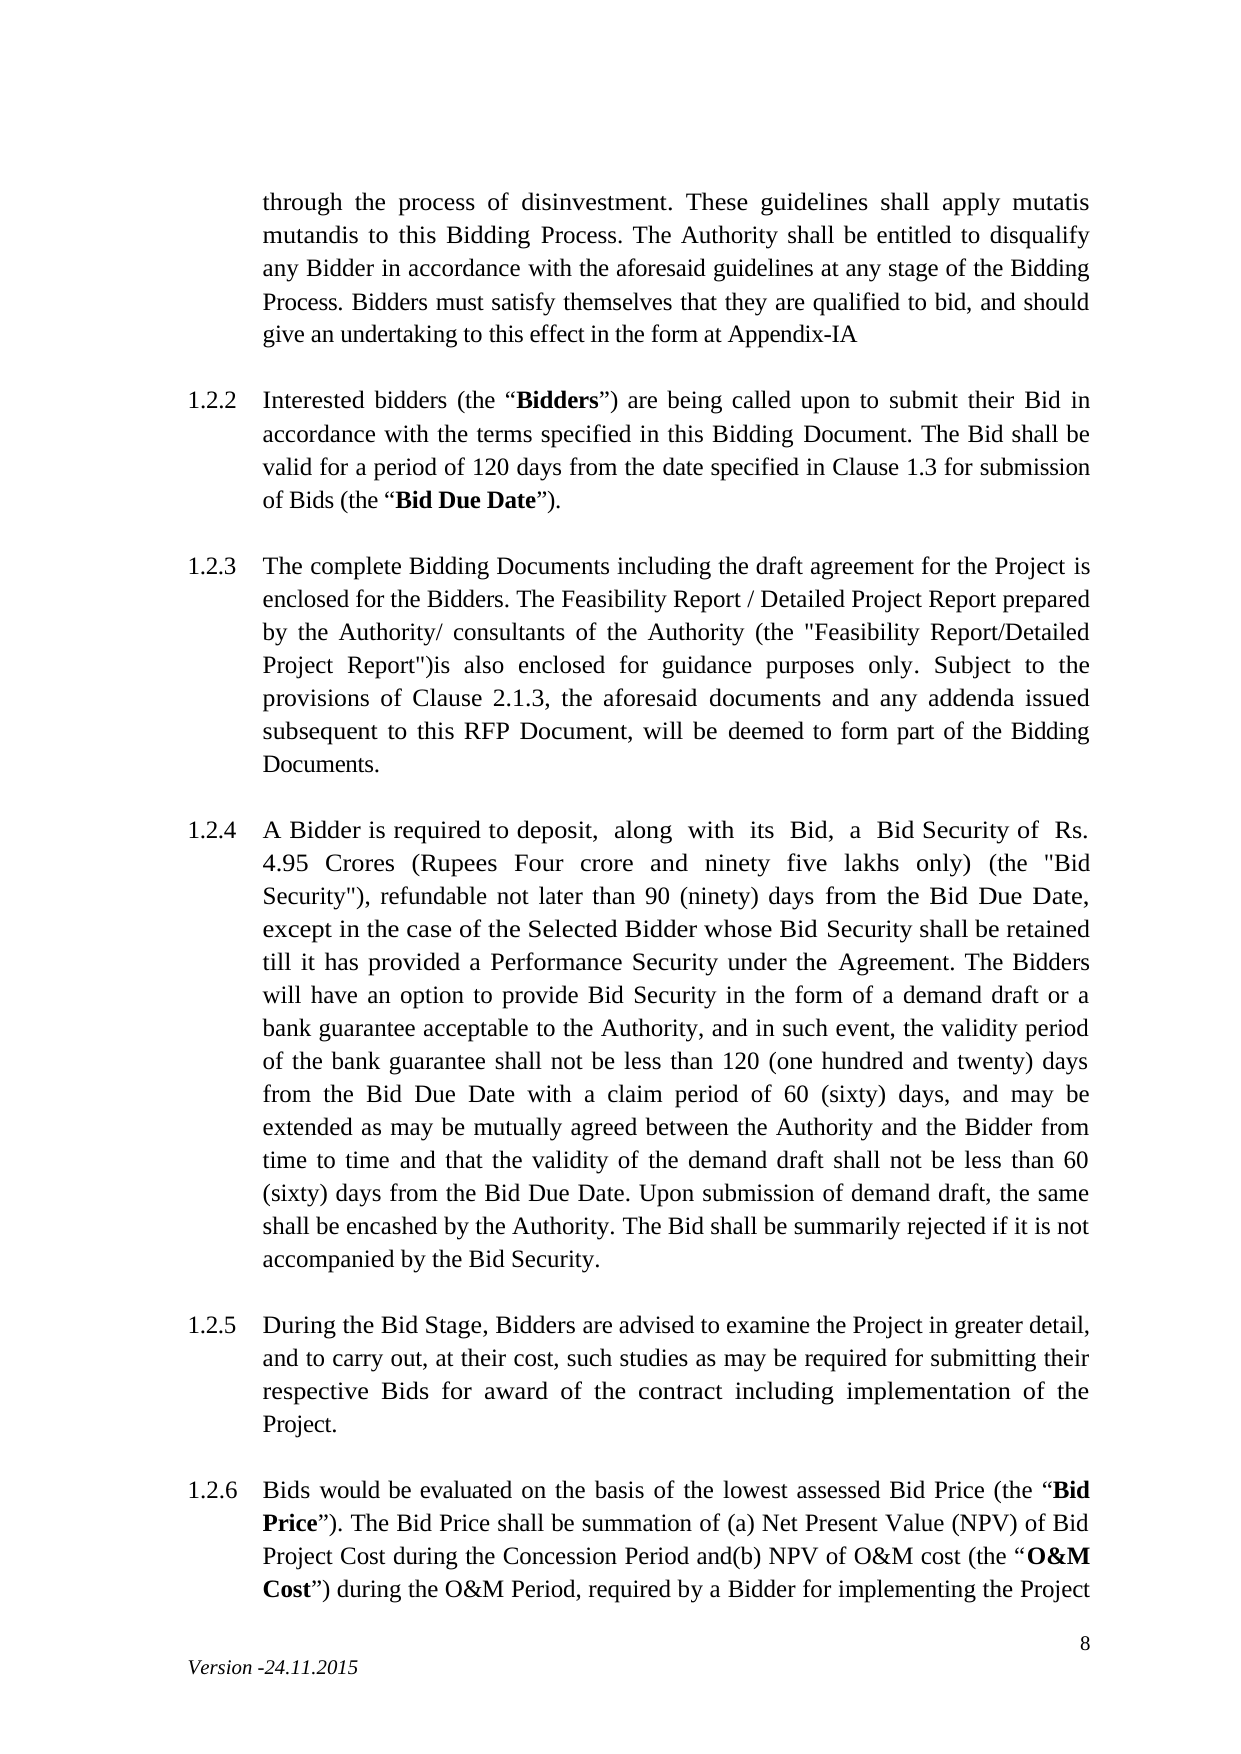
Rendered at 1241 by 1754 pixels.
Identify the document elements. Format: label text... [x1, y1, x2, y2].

list A Bidder is required to deposit, along with its Bid, a Bid Security of Rs. 4.95 Crores (Rupees Four crore and ninety five lakhs only) (the "Bid Security"), refundable not later than 90 (ninety) days from the Bid Due Date, except in the case of the Selected Bidder whose Bid Security shall be retained till it has provided a Performance Security under the Agreement. The Bidders will have an option to provide Bid Security in the form of a demand draft or a bank guarantee acceptable to the Authority, and in such event, the validity period of the bank guarantee shall not be less than 120 (one hundred and twenty) days from the Bid Due Date with a claim period of 60 (sixty) days, and may be extended as may be mutually agreed between the Authority and the Bidder from time to time and that the validity of the demand draft shall not be less than 60 (sixty) days from the Bid Due Date. Upon submission of demand draft, the same shall be encashed by the Authority. The Bid shall be summarily rejected if it is not accompanied by the Bid Security. [187, 815, 1090, 1273]
list The complete Bidding Documents including the draft agreement for the Project is enclosed for the Bidders. The Feasibility Report / Detailed Project Report prepared by the Authority/ consultants of the Authority (the "Feasibility Report/Detailed Project Report")is also enclosed for guidance purposes only. Subject to the provisions of Clause 2.1.3, the aforesaid documents and any addenda issued subsequent to this RFP Document, will be deemed to form part of the Bidding Documents. [187, 551, 1090, 778]
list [187, 1475, 1090, 1603]
list During the Bid Stage, Bidders are advised to examine the Project in greater detail, and to carry out, at their cost, such studies as may be required for submitting their respective Bids for award of the contract including implementation of the Project. [187, 1310, 1090, 1438]
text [262, 187, 1090, 348]
list Interested bidders (the “Bidders”) are being called upon to submit their Bid in accordance with the terms specified in this Bidding Document. The Bid shall be valid for a period of 120 days from the date specified in Clause 1.3 for submission of Bids (the “Bid Due Date”). [187, 386, 1090, 513]
